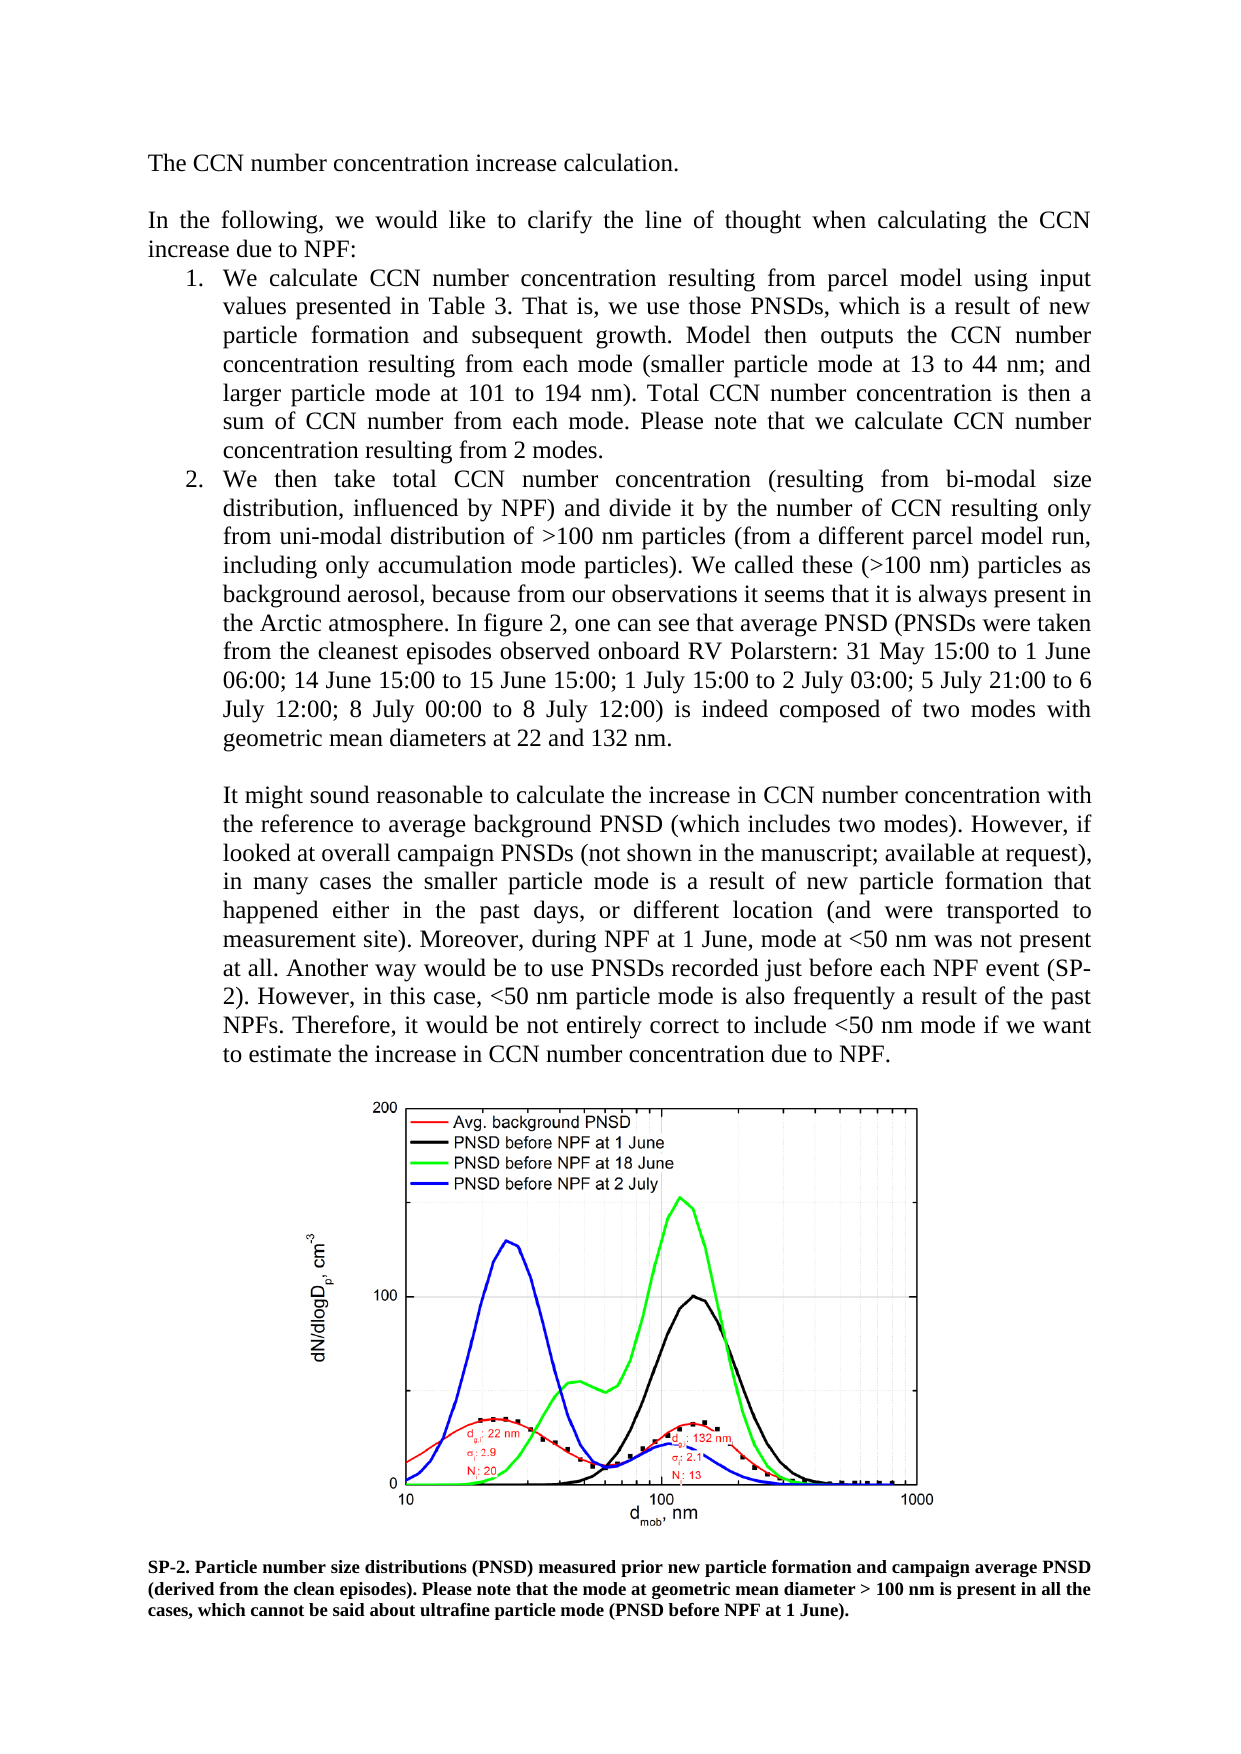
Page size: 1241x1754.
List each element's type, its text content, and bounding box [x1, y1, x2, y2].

list We calculate CCN number concentration resulting from parcel model using input values presented in Table 3. That is, we use those PNSDs, which is a result of new particle formation and subsequent growth. Model then outputs the CCN number concentration resulting from each mode (smaller particle mode at 13 to 44 nm; and larger particle mode at 101 to 194 nm). Total CCN number concentration is then a sum of CCN number from each mode. Please note that we calculate CCN number concentration resulting from 2 modes. [185, 263, 1093, 464]
list It might sound reasonable to calculate the increase in CCN number concentration with the reference to average background PNSD (which includes two modes). However, if looked at overall campaign PNSDs (not shown in the manuscript; available at request), in many cases the smaller particle mode is a result of new particle formation that happened either in the past days, or different location (and were transported to measurement site). Moreover, during NPF at 1 June, mode at <50 nm was not present at all. Another way would be to use PNSDs recorded just before each NPF event (SP-2). However, in this case, <50 nm particle mode is also frequently a result of the past NPFs. Therefore, it would be not entirely correct to include <50 nm mode if we want to estimate the increase in CCN number concentration due to NPF. [223, 780, 1093, 1068]
text In the following, we would like to clarify the line of thought when calculating the CCN increase due to NPF: [148, 205, 1093, 263]
list We then take total CCN number concentration (resulting from bi-modal size distribution, influenced by NPF) and divide it by the number of CCN resulting only from uni-modal distribution of >100 nm particles (from a different parcel model run, including only accumulation mode particles). We called these (>100 nm) particles as background aerosol, because from our observations it seems that it is always present in the Arctic atmosphere. In figure 2, one can see that average PNSD (PNSDs were taken from the cleanest episodes observed onboard RV Polarstern: 31 May 15:00 to 1 June 06:00; 14 June 15:00 to 15 June 15:00; 1 July 15:00 to 2 July 03:00; 5 July 21:00 to 6 July 12:00; 8 July 00:00 to 8 July 12:00) is indeed composed of two modes with geometric mean diameters at 22 and 132 nm. [185, 464, 1093, 751]
picture [304, 1096, 936, 1528]
list SP-2. Particle number size distributions (PNSD) measured prior new particle formation and campaign average PNSD (derived from the clean episodes). Please note that the mode at geometric mean diameter > 100 nm is present in all the cases, which cannot be said about ultrafine particle mode (PNSD before NPF at 1 June). [148, 1556, 1093, 1621]
text The CCN number concentration increase calculation. [148, 148, 1093, 176]
